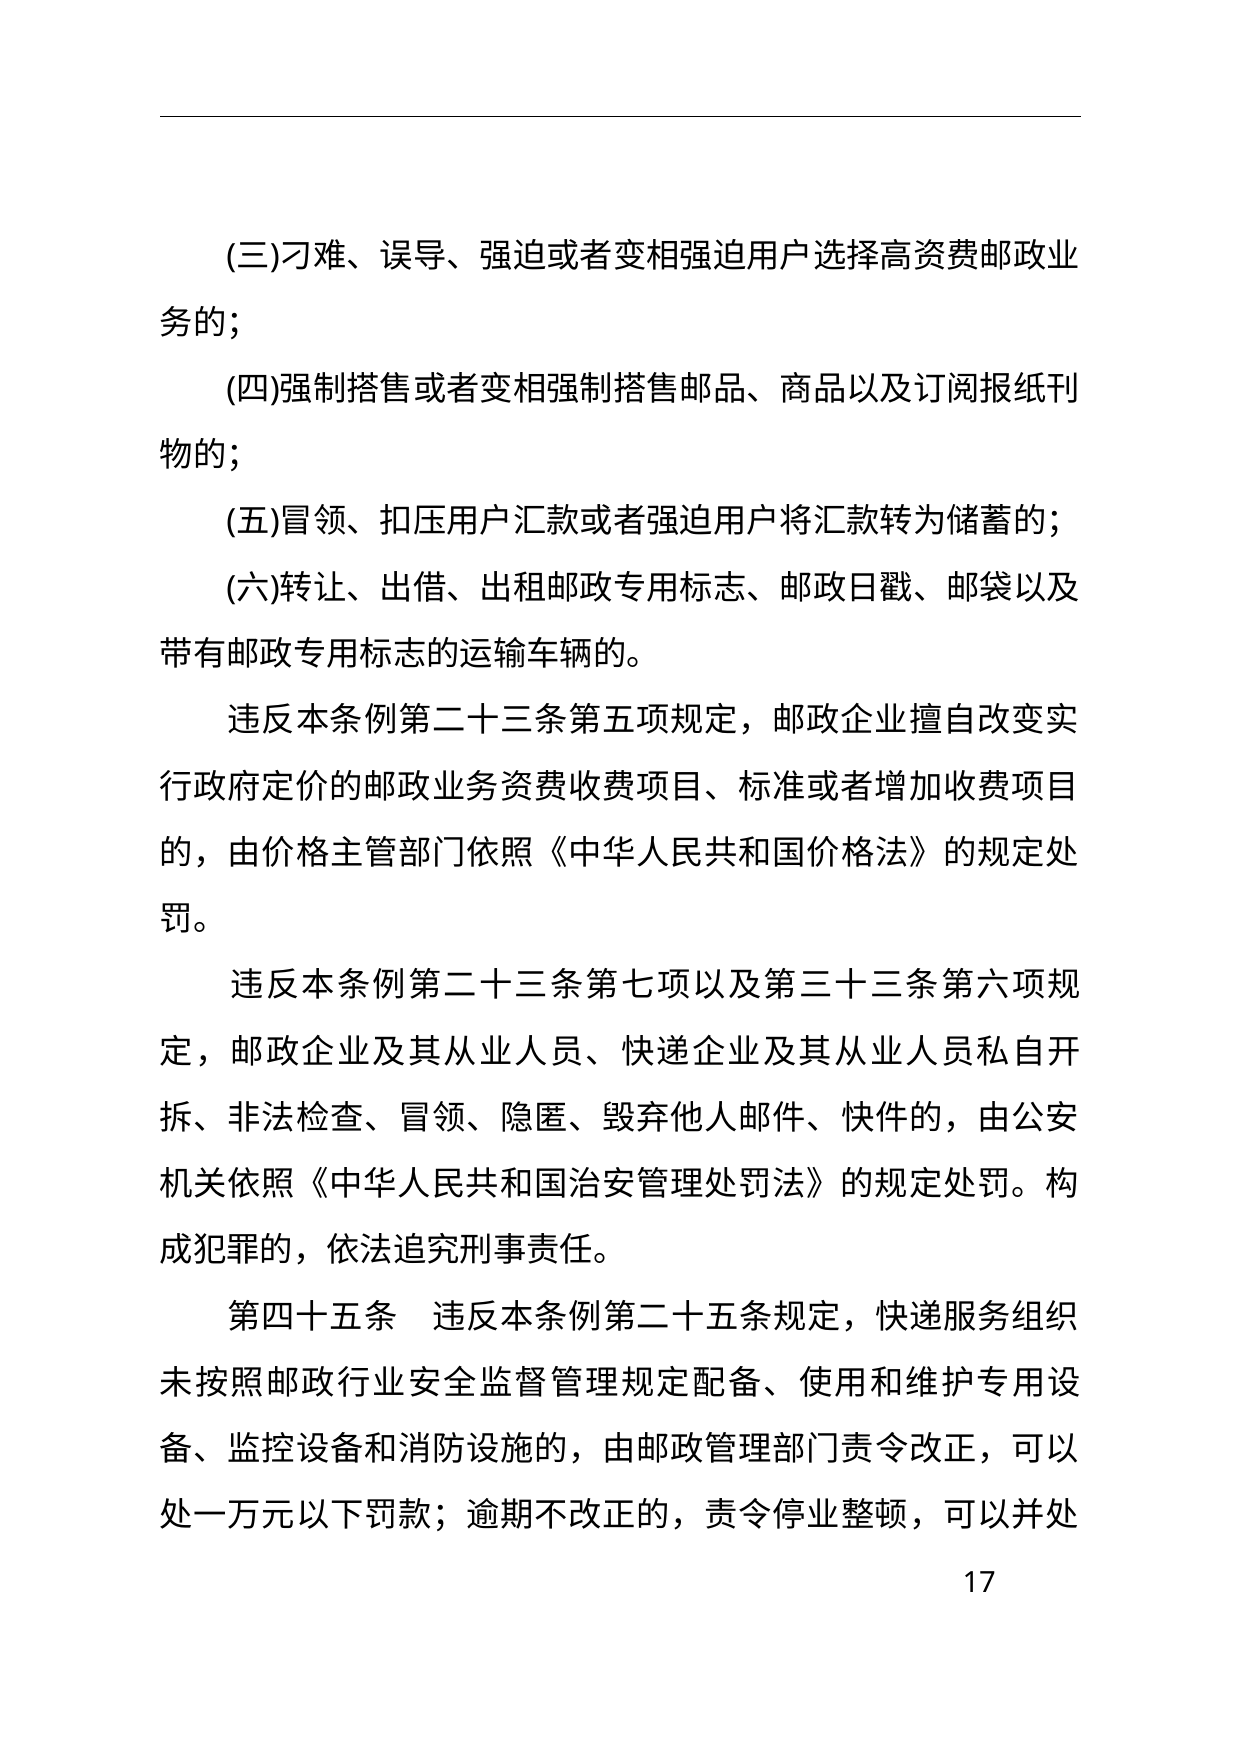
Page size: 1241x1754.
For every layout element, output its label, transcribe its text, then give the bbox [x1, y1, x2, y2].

text (四)强制搭售或者变相强制搭售邮品、商品以及订阅报纸刊物的； [159, 353, 1081, 485]
text (五)冒领、扣压用户汇款或者强迫用户将汇款转为储蓄的； [159, 485, 1081, 552]
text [159, 1280, 1081, 1545]
text (三)刁难、误导、强迫或者变相强迫用户选择高资费邮政业务的； [159, 220, 1081, 353]
text 违反本条例第二十三条第五项规定，邮政企业擅自改变实行政府定价的邮政业务资费收费项目、标准或者增加收费项目的，由价格主管部门依照《中华人民共和国价格法》的规定处罚。 [159, 684, 1081, 949]
text (六)转让、出借、出租邮政专用标志、邮政日戳、邮袋以及带有邮政专用标志的运输车辆的。 [159, 552, 1081, 684]
text 违反本条例第二十三条第七项以及第三十三条第六项规定，邮政企业及其从业人员、快递企业及其从业人员私自开拆、非法检查、冒领、隐匿、毁弃他人邮件、快件的，由公安机关依照《中华人民共和国治安管理处罚法》的规定处罚。构成犯罪的，依法追究刑事责任。 [159, 949, 1081, 1280]
